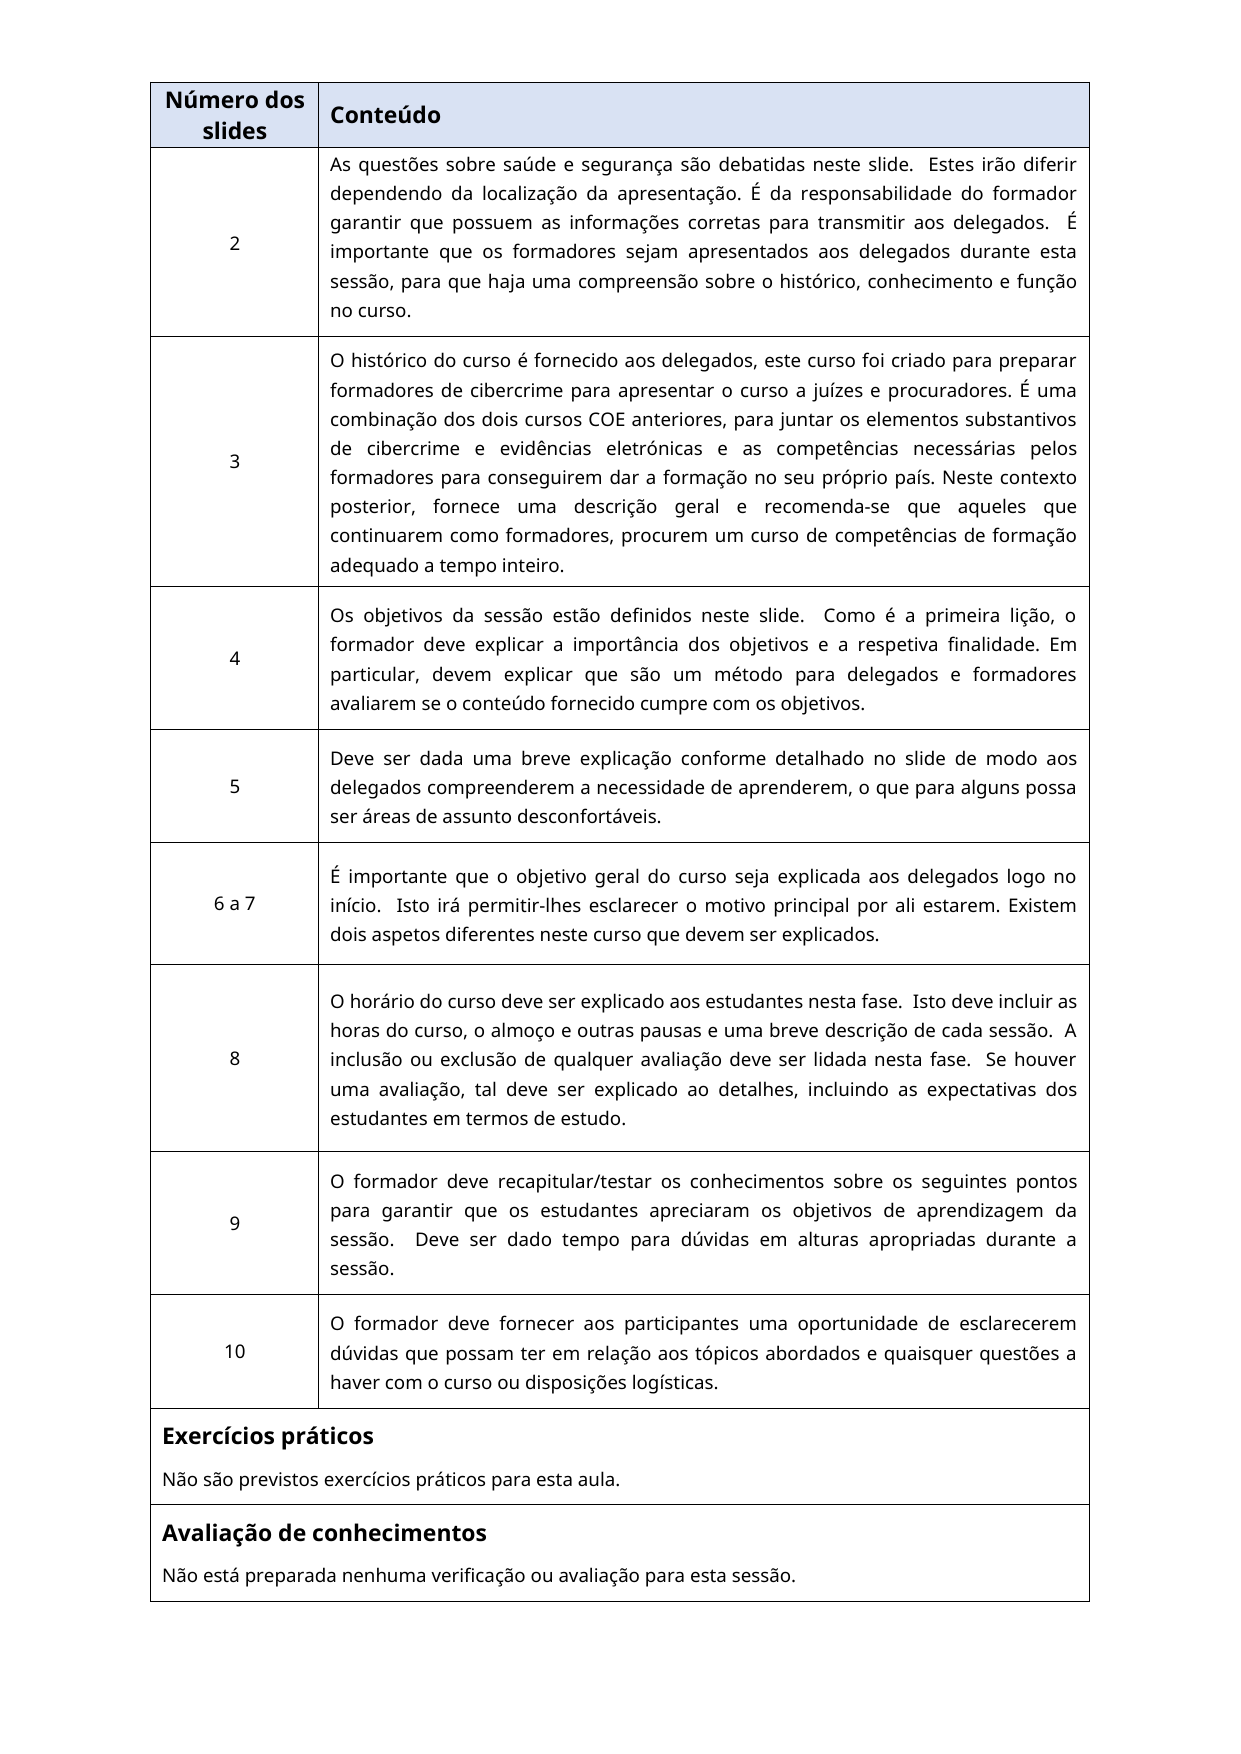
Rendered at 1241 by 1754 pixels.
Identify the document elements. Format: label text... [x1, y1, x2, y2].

table_cell O histórico do curso é fornecido aos delegados, este curso foi criado para preparar formadores de cibercrime para apresentar o curso a juízes e procuradores. É uma combinação dos dois cursos COE anteriores, para juntar os elementos substantivos de cibercrime e evidências eletrónicas e as competências necessárias pelos formadores para conseguirem dar a formação no seu próprio país. Neste contexto posterior, fornece uma descrição geral e recomenda-se que aqueles que continuarem como formadores, procurem um curso de competências de formação adequado a tempo inteiro. [319, 337, 1089, 586]
table_cell 9 [151, 1152, 318, 1294]
table_cell 3 [151, 337, 318, 586]
table_cell Deve ser dada uma breve explicação conforme detalhado no slide de modo aos delegados compreenderem a necessidade de aprenderem, o que para alguns possa ser áreas de assunto desconfortáveis. [319, 730, 1089, 842]
table_cell Exercícios práticos Não são previstos exercícios práticos para esta aula. [151, 1409, 1089, 1504]
table_cell Os objetivos da sessão estão definidos neste slide. Como é a primeira lição, o formador deve explicar a importância dos objetivos e a respetiva finalidade. Em particular, devem explicar que são um método para delegados e formadores avaliarem se o conteúdo fornecido cumpre com os objetivos. [319, 587, 1089, 728]
table_cell É importante que o objetivo geral do curso seja explicada aos delegados logo no início. Isto irá permitir-lhes esclarecer o motivo principal por ali estarem. Existem dois aspetos diferentes neste curso que devem ser explicados. [319, 843, 1089, 964]
table_cell Avaliação de conhecimentos Não está preparada nenhuma verificação ou avaliação para esta sessão. [151, 1505, 1089, 1601]
table_cell O formador deve fornecer aos participantes uma oportunidade de esclarecerem dúvidas que possam ter em relação aos tópicos abordados e quaisquer questões a haver com o curso ou disposições logísticas. [319, 1295, 1089, 1407]
table_cell 2 [151, 148, 318, 336]
table_cell 5 [151, 730, 318, 842]
table_cell Número dos slides [151, 83, 318, 147]
table_cell 10 [151, 1295, 318, 1407]
table_cell 8 [151, 965, 318, 1151]
table_cell O horário do curso deve ser explicado aos estudantes nesta fase. Isto deve incluir as horas do curso, o almoço e outras pausas e uma breve descrição de cada sessão. A inclusão ou exclusão de qualquer avaliação deve ser lidada nesta fase. Se houver uma avaliação, tal deve ser explicado ao detalhes, incluindo as expectativas dos estudantes em termos de estudo. [319, 965, 1089, 1151]
table_cell Conteúdo [319, 83, 1089, 147]
table_cell As questões sobre saúde e segurança são debatidas neste slide. Estes irão diferir dependendo da localização da apresentação. É da responsabilidade do formador garantir que possuem as informações corretas para transmitir aos delegados. É importante que os formadores sejam apresentados aos delegados durante esta sessão, para que haja uma compreensão sobre o histórico, conhecimento e função no curso. [319, 148, 1089, 336]
table_cell 4 [151, 587, 318, 728]
table_cell 6 a 7 [151, 843, 318, 964]
table_cell O formador deve recapitular/testar os conhecimentos sobre os seguintes pontos para garantir que os estudantes apreciaram os objetivos de aprendizagem da sessão. Deve ser dado tempo para dúvidas em alturas apropriadas durante a sessão. [319, 1152, 1089, 1294]
